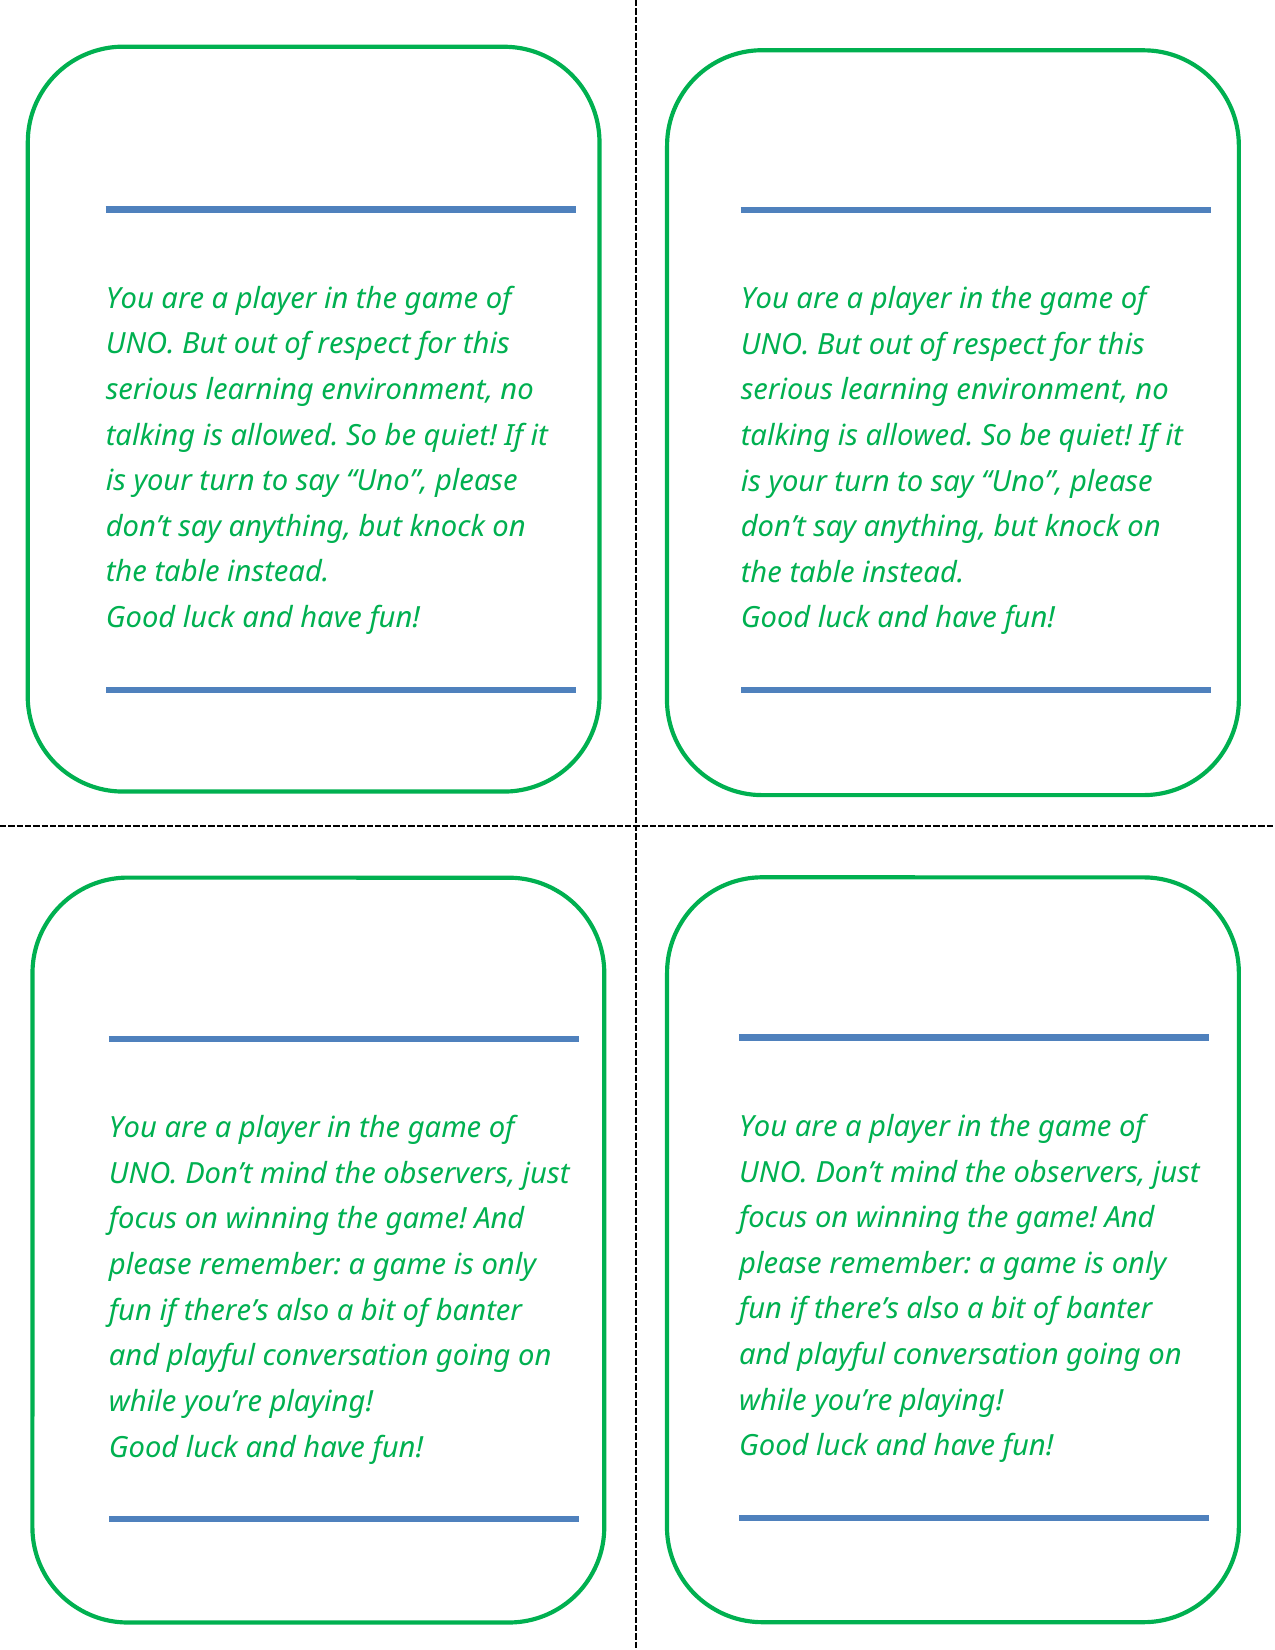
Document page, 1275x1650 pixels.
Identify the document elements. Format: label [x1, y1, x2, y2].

table_header [636, 0, 1273, 825]
table_cell [0, 825, 636, 1650]
table_header [0, 0, 636, 825]
table_cell [636, 825, 1273, 1650]
